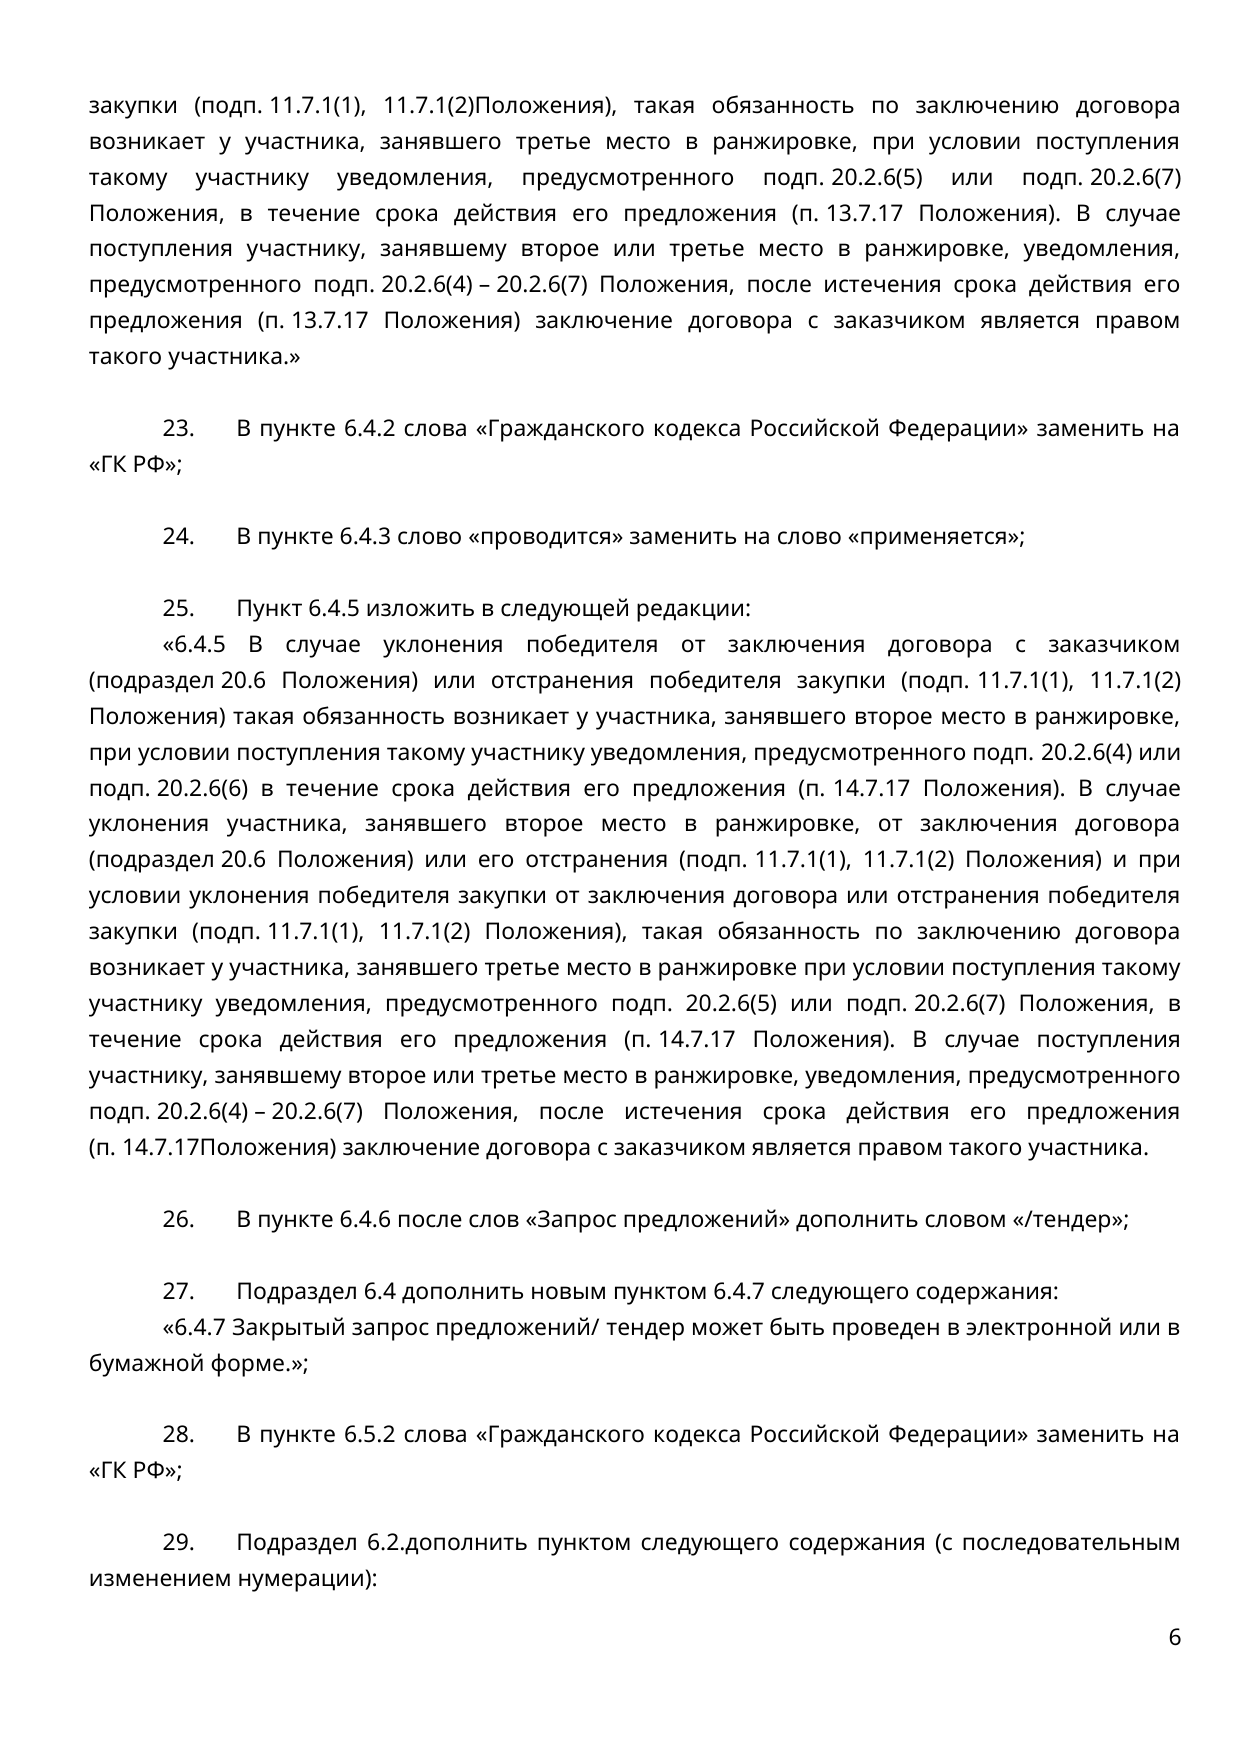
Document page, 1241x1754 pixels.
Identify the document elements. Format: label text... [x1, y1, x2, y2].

title В пункте 6.5.2 слова «Гражданского кодекса Российской Федерации» заменить на «ГК РФ»; [89, 1418, 1181, 1486]
title «6.4.7 Закрытый запрос предложений/ тендер может быть проведен в электронной или в бумажной форме.»; [89, 1311, 1181, 1378]
title В пункте 6.4.3 слово «проводится» заменить на слово «применяется»; [89, 520, 1181, 551]
title «6.4.5 В случае уклонения победителя от заключения договора с заказчиком (подраздел 20.6 Положения) или отстранения победителя закупки (подп. 11.7.1(1), 11.7.1(2) Положения) такая обязанность возникает у участника, занявшего второе место в ранжировке, при условии поступления такому участнику уведомления, предусмотренного подп. 20.2.6(4) или подп. 20.2.6(6) в течение срока действия его предложения (п. 14.7.17 Положения). В случае уклонения участника, занявшего второе место в ранжировке, от заключения договора (подраздел 20.6 Положения) или его отстранения (подп. 11.7.1(1), 11.7.1(2) Положения) и при условии уклонения победителя закупки от заключения договора или отстранения победителя закупки (подп. 11.7.1(1), 11.7.1(2) Положения), такая обязанность по заключению договора возникает у участника, занявшего третье место в ранжировке при условии поступления такому участнику уведомления, предусмотренного подп. 20.2.6(5) или подп. 20.2.6(7) Положения, в течение срока действия его предложения (п. 14.7.17 Положения). В случае поступления участнику, занявшему второе или третье место в ранжировке, уведомления, предусмотренного подп. 20.2.6(4) – 20.2.6(7) Положения, после истечения срока действия его предложения (п. 14.7.17Положения) заключение договора с заказчиком является правом такого участника. [89, 628, 1181, 1162]
title Пункт 6.4.5 изложить в следующей редакции: [89, 592, 1181, 623]
title В пункте 6.4.2 слова «Гражданского кодекса Российской Федерации» заменить на «ГК РФ»; [89, 412, 1181, 479]
title В пункте 6.4.6 после слов «Запрос предложений» дополнить словом «/тендер»; [89, 1203, 1181, 1234]
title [89, 89, 1181, 371]
title Подраздел 6.4 дополнить новым пунктом 6.4.7 следующего содержания: [89, 1274, 1181, 1306]
title Подраздел 6.2.дополнить пунктом следующего содержания (с последовательным изменением нумерации): [89, 1526, 1181, 1593]
